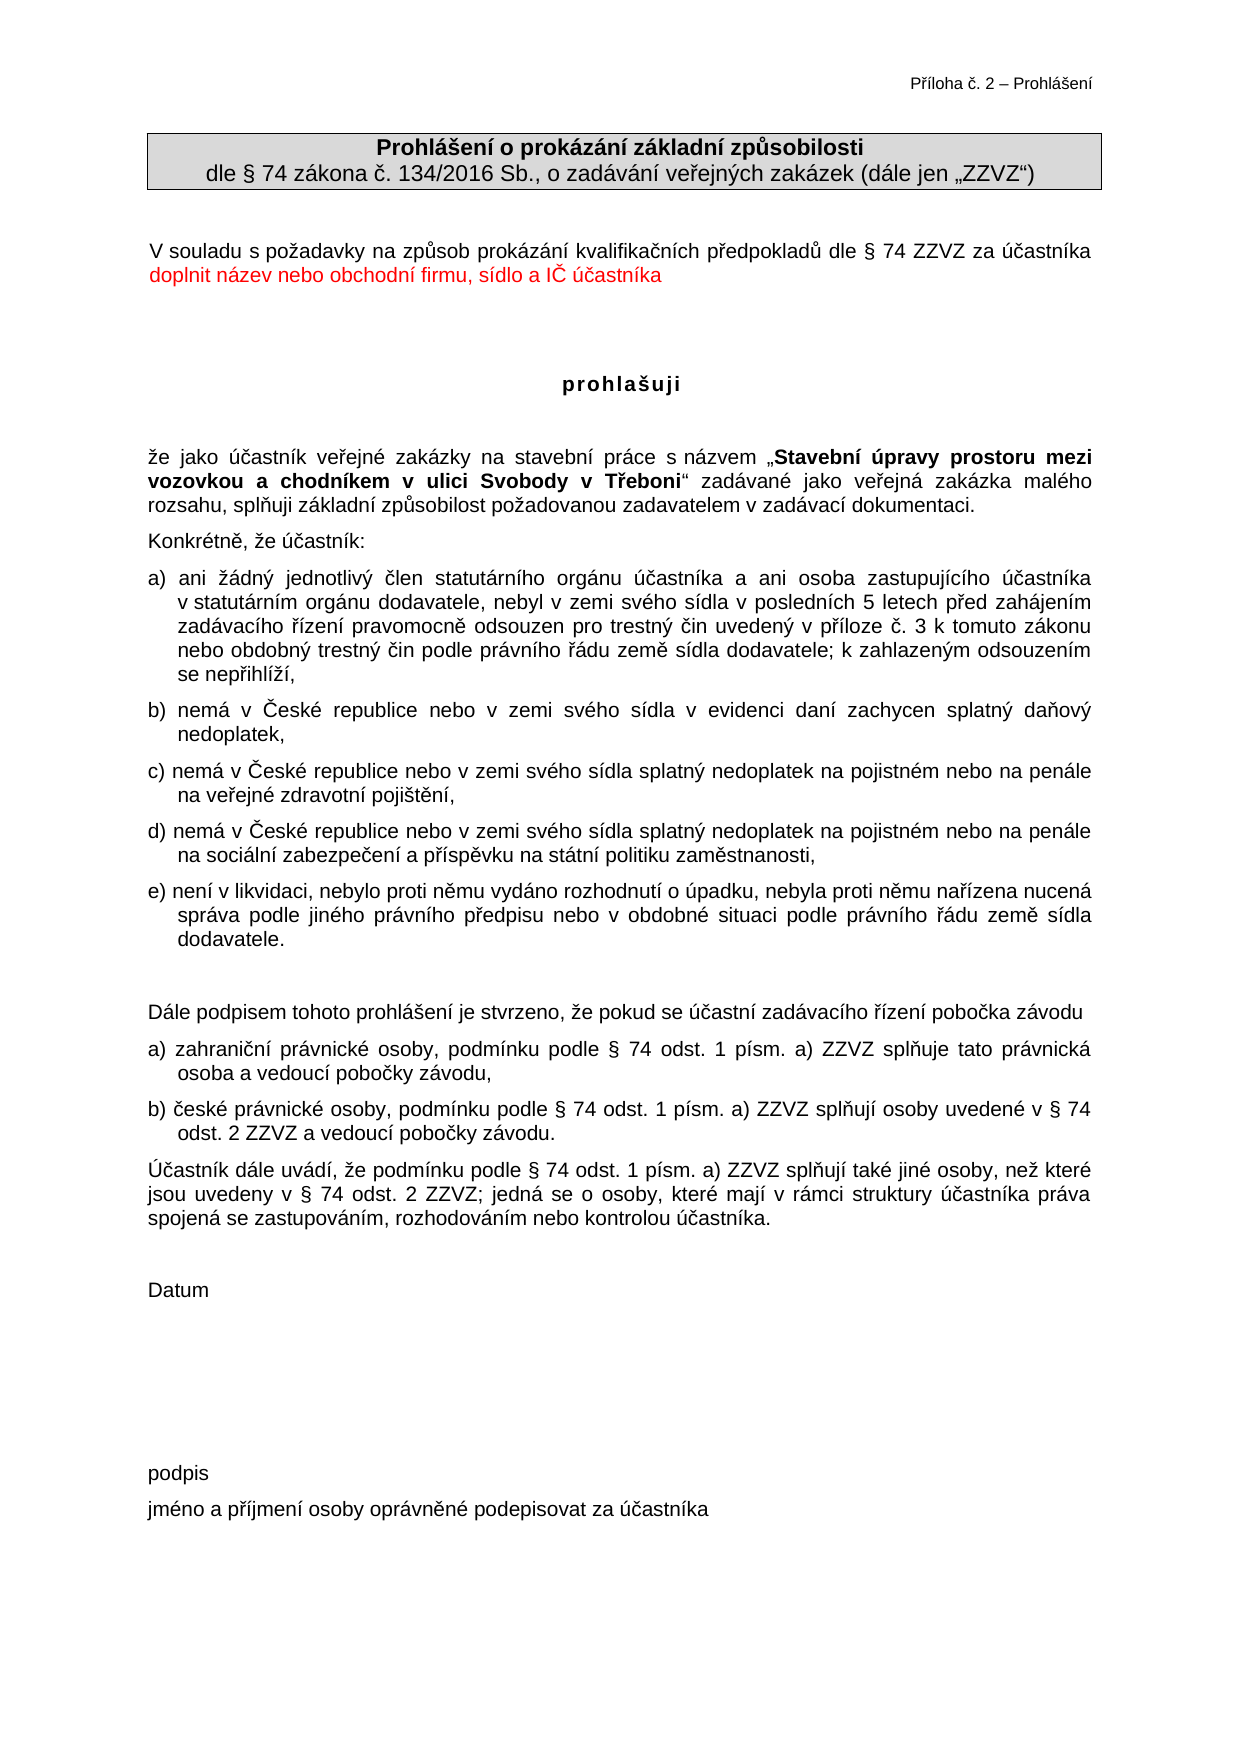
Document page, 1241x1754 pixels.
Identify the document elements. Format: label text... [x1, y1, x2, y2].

text Účastník dále uvádí, že podmínku podle § 74 odst. 1 písm. a) ZZVZ splňují také jiné osoby, než které jsou uvedeny v § 74 odst. 2 ZZVZ; jedná se o osoby, které mají v rámci struktury účastníka práva spojená se zastupováním, rozhodováním nebo kontrolou účastníka. [148, 1157, 1093, 1229]
text prohlašuji [149, 372, 1093, 396]
text jméno a příjmení osoby oprávněné podepisovat za účastníka [148, 1497, 1093, 1521]
text Datum [148, 1278, 1093, 1302]
text c) nemá v České republice nebo v zemi svého sídla splatný nedoplatek na pojistném nebo na penále na veřejné zdravotní pojištění, [148, 758, 1093, 806]
text b) nemá v České republice nebo v zemi svého sídla v evidenci daní zachycen splatný daňový nedoplatek, [148, 698, 1093, 746]
text a) ani žádný jednotlivý člen statutárního orgánu účastníka a ani osoba zastupujícího účastníka v statutárním orgánu dodavatele, nebyl v zemi svého sídla v posledních 5 letech před zahájením zadávacího řízení pravomocně odsouzen pro trestný čin uvedený v příloze č. 3 k tomuto zákonu nebo obdobný trestný čin podle právního řádu země sídla dodavatele; k zahlazeným odsouzením se nepřihlíží, [148, 566, 1093, 686]
text že jako účastník veřejné zakázky na stavební práce s názvem „Stavební úpravy prostoru mezi vozovkou a chodníkem v ulici Svobody v Třeboni“ zadávané jako veřejná zakázka malého rozsahu, splňuji základní způsobilost požadovanou zadavatelem v zadávací dokumentaci. [148, 445, 1093, 517]
text e) není v likvidaci, nebylo proti němu vydáno rozhodnutí o úpadku, nebyla proti němu nařízena nucená správa podle jiného právního předpisu nebo v obdobné situaci podle právního řádu země sídla dodavatele. [148, 879, 1093, 951]
text b) české právnické osoby, podmínku podle § 74 odst. 1 písm. a) ZZVZ splňují osoby uvedené v § 74 odst. 2 ZZVZ a vedoucí pobočky závodu. [148, 1097, 1093, 1145]
text Prohlášení o prokázání základní způsobilosti [148, 134, 1101, 159]
text podpis [148, 1461, 1093, 1484]
text dle § 74 zákona č. 134/2016 Sb., o zadávání veřejných zakázek (dále jen „ZZVZ“) [148, 159, 1101, 189]
text Konkrétně, že účastník: [148, 529, 1093, 553]
text a) zahraniční právnické osoby, podmínku podle § 74 odst. 1 písm. a) ZZVZ splňuje tato právnická osoba a vedoucí pobočky závodu, [148, 1037, 1093, 1084]
text d) nemá v České republice nebo v zemi svého sídla splatný nedoplatek na pojistném nebo na penále na sociální zabezpečení a příspěvku na státní politiku zaměstnanosti, [148, 819, 1093, 867]
text V souladu s požadavky na způsob prokázání kvalifikačních předpokladů dle § 74 ZZVZ za účastníka doplnit název nebo obchodní firmu, sídlo a IČ účastníka [149, 239, 1093, 287]
text Dále podpisem tohoto prohlášení je stvrzeno, že pokud se účastní zadávacího řízení pobočka závodu [148, 1000, 1093, 1024]
